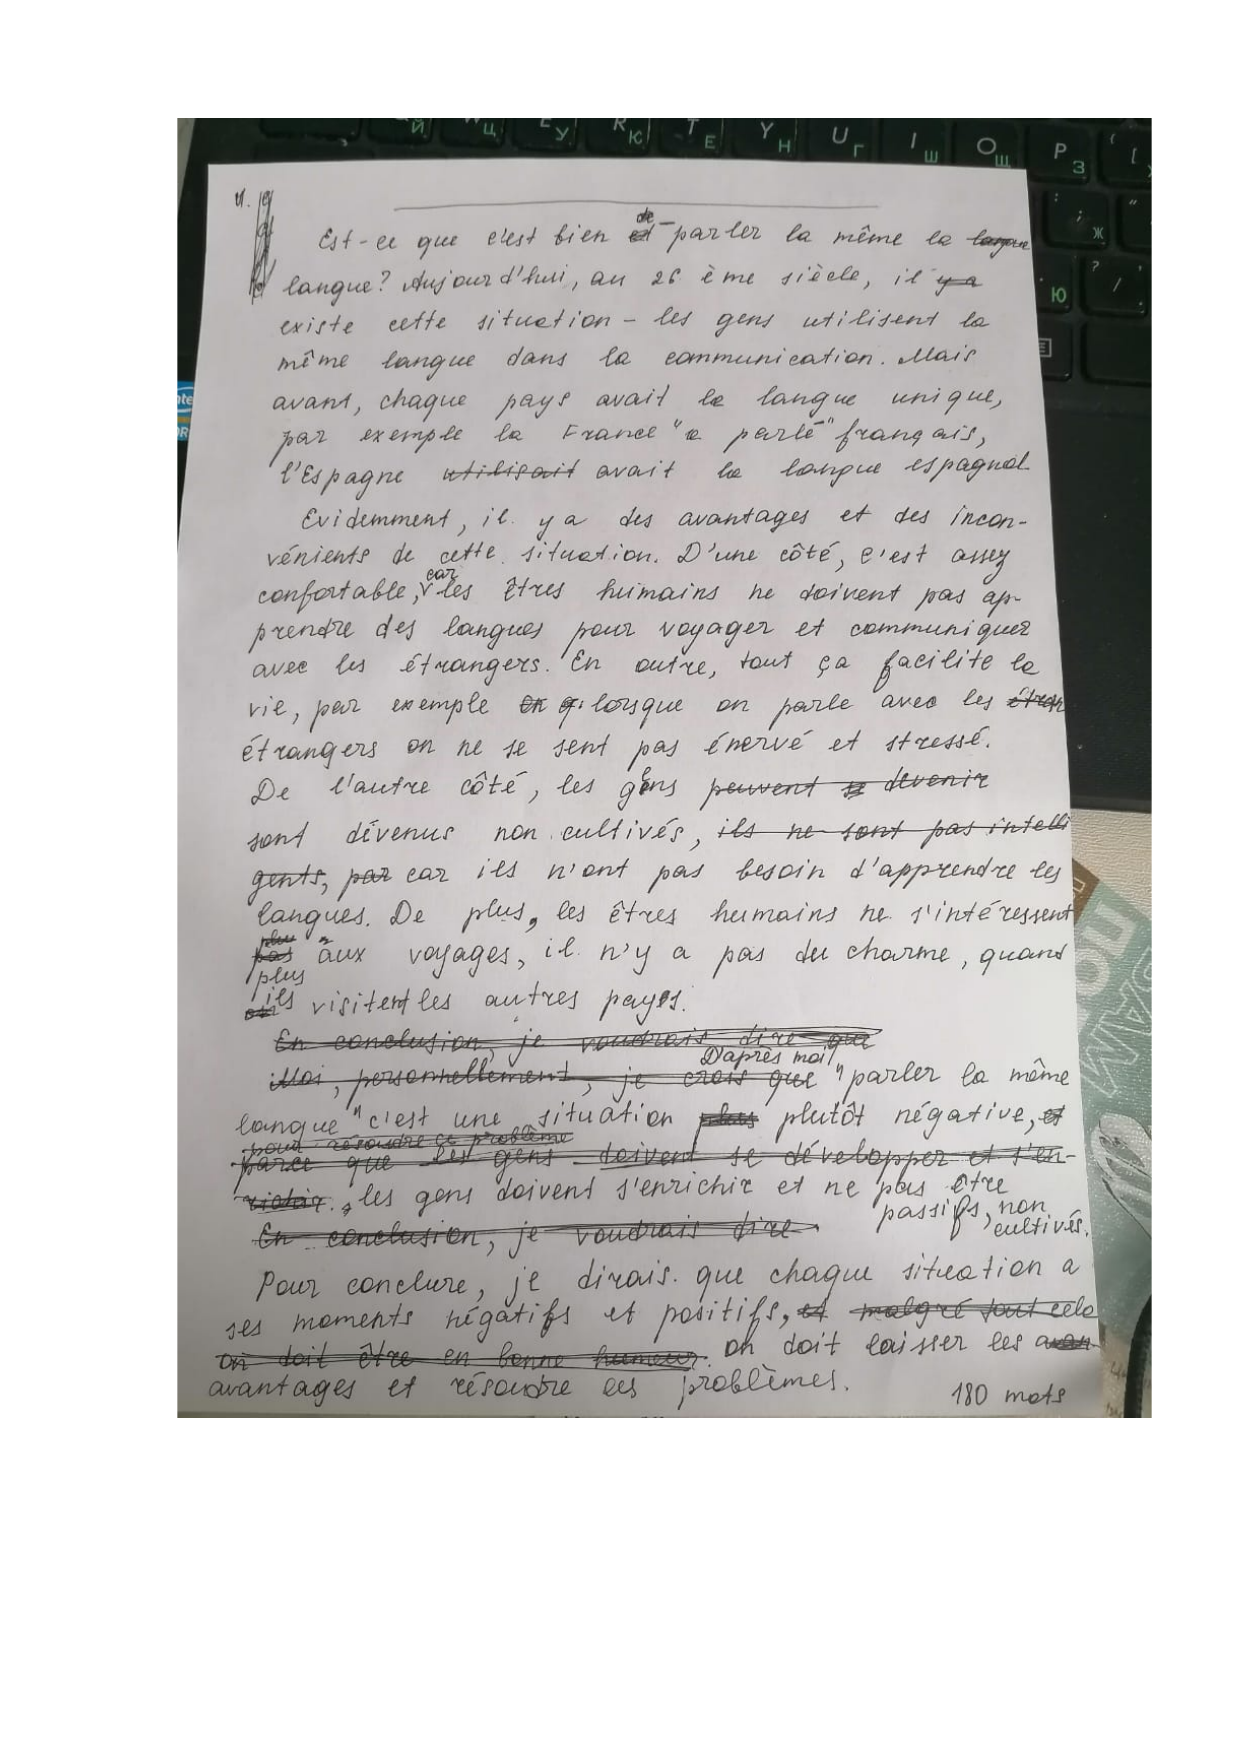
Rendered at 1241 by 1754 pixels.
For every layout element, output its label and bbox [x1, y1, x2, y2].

picture [177, 118, 1152, 1418]
